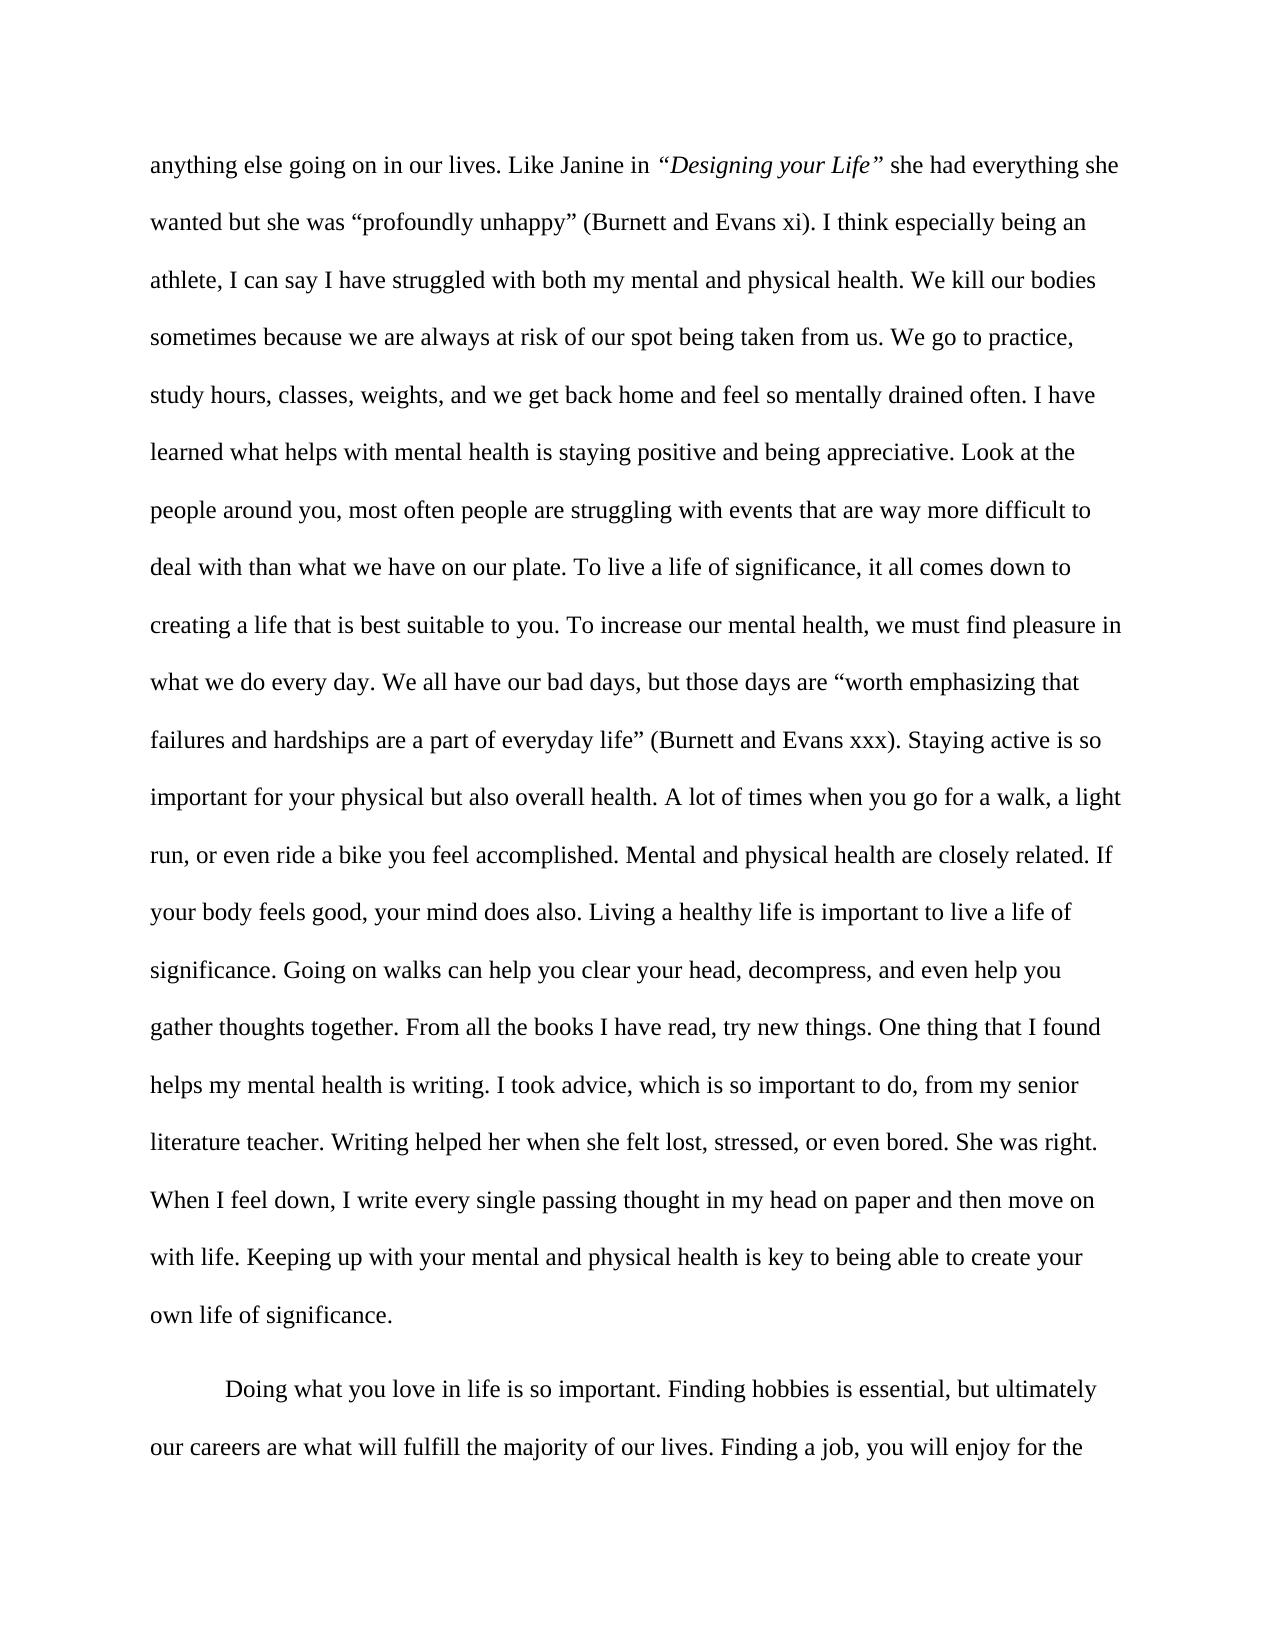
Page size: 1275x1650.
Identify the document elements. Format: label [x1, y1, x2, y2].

text [150, 1374, 1125, 1460]
text [150, 150, 1125, 1329]
